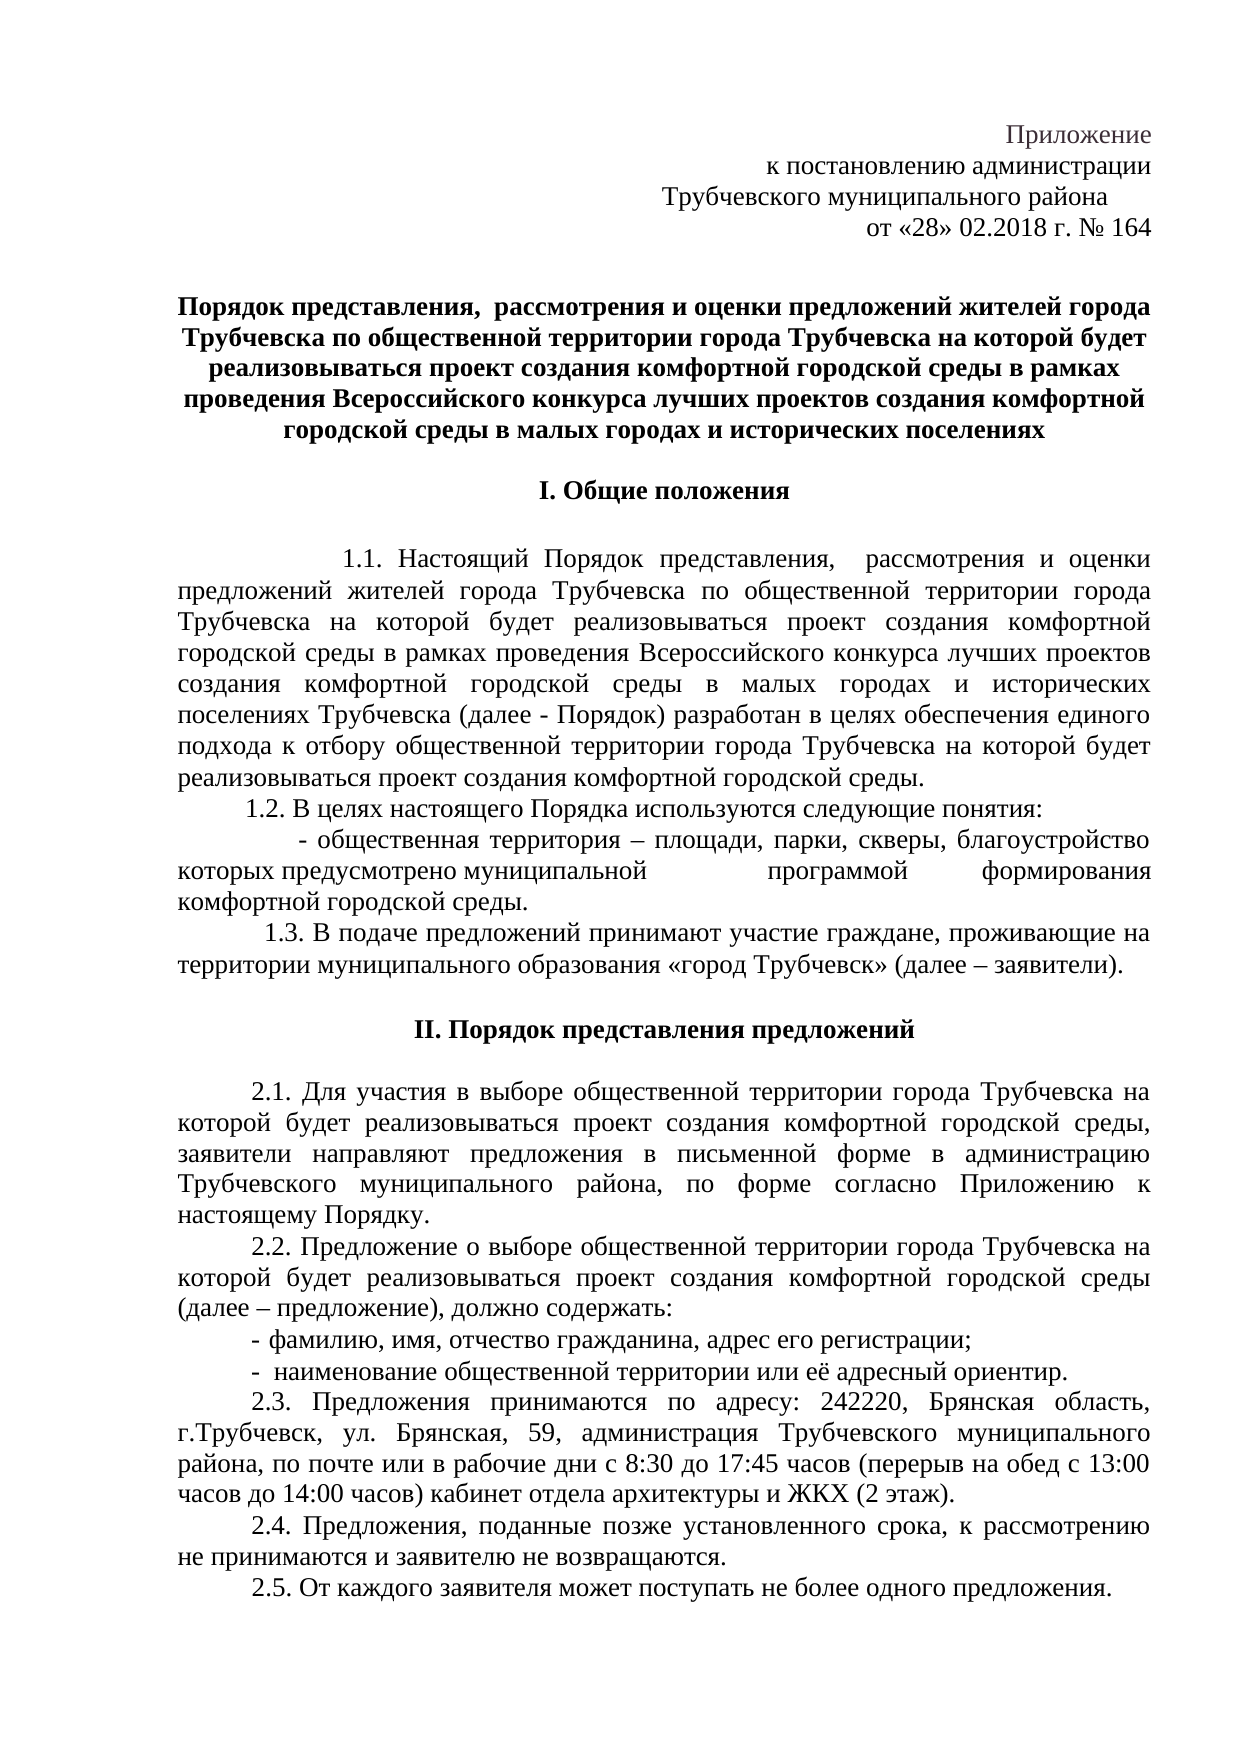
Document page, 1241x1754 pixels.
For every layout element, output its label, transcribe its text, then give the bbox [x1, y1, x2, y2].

text 1.1. Настоящий Порядок представления, рассмотрения и оценки предложений жителей города Трубчевска по общественной территории города Трубчевска на которой будет реализовываться проект создания комфортной городской среды в рамках проведения Всероссийского конкурса лучших проектов создания комфортной городской среды в малых городах и исторических поселениях Трубчевска (далее - Порядок) разработан в целях обеспечения единого подхода к отбору общественной территории города Трубчевска на которой будет реализовываться проект создания комфортной городской среды. [177, 543, 1152, 792]
text к постановлению администрации [177, 149, 1152, 180]
text II. Порядок представления предложений [177, 1013, 1152, 1044]
text Приложение [177, 118, 1152, 149]
text 1.2. В целях настоящего Порядка используются следующие понятия: [177, 792, 1152, 823]
text 2.3. Предложения принимаются по адресу: 242220, Брянская область, г.Трубчевск, ул. Брянская, 59, администрация Трубчевского муниципального района, по почте или в рабочие дни с 8:30 до 17:45 часов (перерыв на обед с 13:00 часов до 14:00 часов) кабинет отдела архитектуры и ЖКХ (2 этаж). [177, 1386, 1152, 1508]
text 1.3. В подаче предложений принимают участие граждане, проживающие на территории муниципального образования «город Трубчевск» (далее – заявители). [177, 917, 1152, 979]
list наименование общественной территории или её адресный ориентир. [177, 1356, 1152, 1386]
text 2.1. Для участия в выборе общественной территории города Трубчевска на которой будет реализовываться проект создания комфортной городской среды, заявители направляют предложения в письменной форме в администрацию Трубчевского муниципального района, по форме согласно Приложению к настоящему Порядку. [177, 1076, 1152, 1229]
text - общественная территория – площади, парки, скверы, благоустройство которых предусмотрено муниципальной программой формирования комфортной городской среды. [177, 823, 1152, 917]
text 2.5. От каждого заявителя может поступать не более одного предложения. [177, 1571, 1152, 1602]
text 2.4. Предложения, поданные позже установленного срока, к рассмотрению не принимаются и заявителю не возвращаются. [177, 1510, 1152, 1571]
text I. Общие положения [177, 474, 1152, 506]
text Трубчевского муниципального района [177, 180, 1108, 212]
text от «28» 02.2018 г. № 164 [177, 212, 1152, 243]
text 2.2. Предложение о выборе общественной территории города Трубчевска на которой будет реализовываться проект создания комфортной городской среды (далее – предложение), должно содержать: [177, 1231, 1152, 1323]
text Порядок представления, рассмотрения и оценки предложений жителей города Трубчевска по общественной территории города Трубчевска на которой будет реализовываться проект создания комфортной городской среды в рамках проведения Всероссийского конкурса лучших проектов создания комфортной городской среды в малых городах и исторических поселениях [177, 291, 1152, 444]
list фамилию, имя, отчество гражданина, адрес его регистрации; [177, 1324, 1152, 1354]
